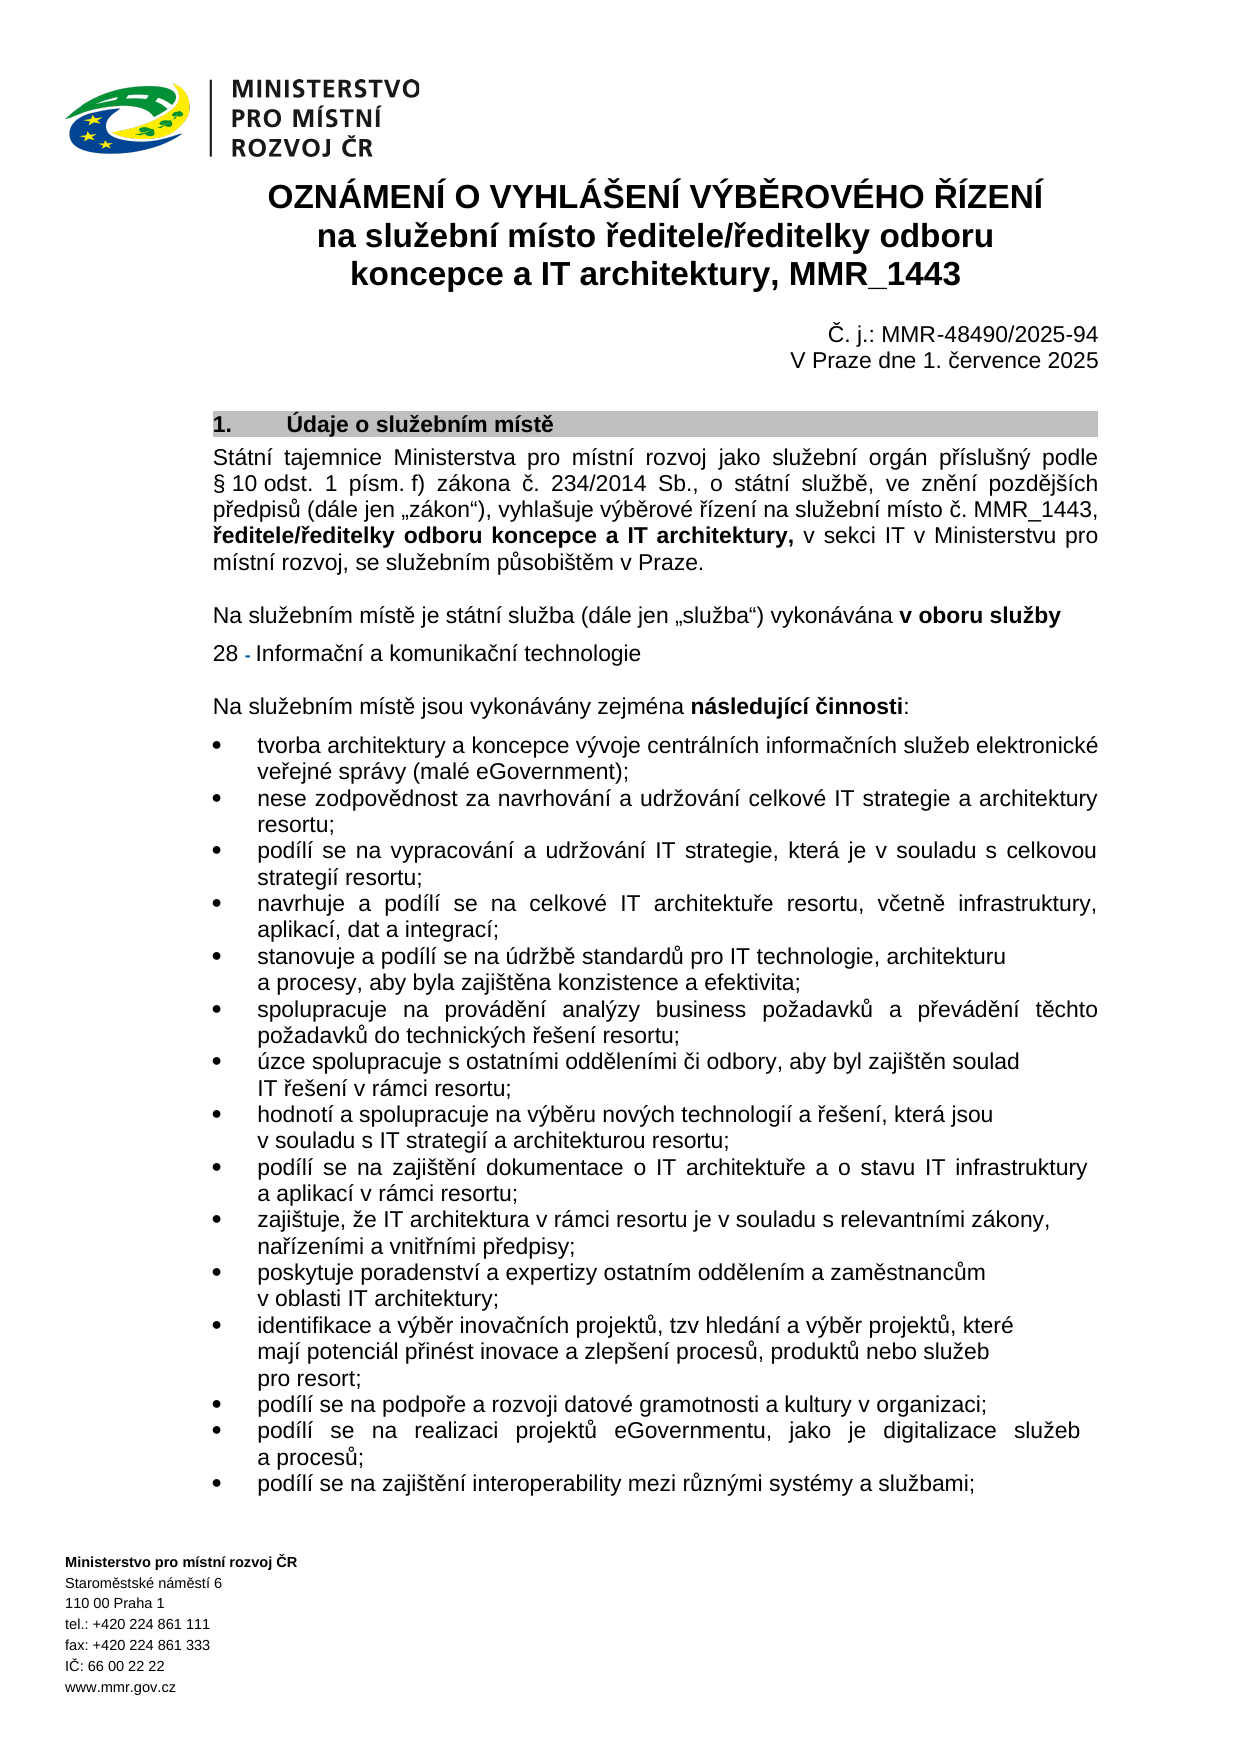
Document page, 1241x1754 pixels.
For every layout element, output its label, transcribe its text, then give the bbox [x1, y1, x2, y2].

list úzce spolupracuje s ostatními odděleními či odbory, aby byl zajištěn soulad [213, 1048, 1098, 1074]
list podílí se na realizaci projektů eGovernmentu, jako je digitalizace služeb a procesů; [213, 1417, 1098, 1470]
list IT řešení v rámci resortu; [257, 1074, 1098, 1101]
text Státní tajemnice Ministerstva pro místní rozvoj jako služební orgán příslušný podle § 10 odst. 1 písm. f) zákona č. 234/2014 Sb., o státní službě, ve znění pozdějších předpisů (dále jen „zákon“), vyhlašuje výběrové řízení na služební místo č. MMR_1443, ředitele/ředitelky odboru koncepce a IT architektury, v sekci IT v Ministerstvu pro místní rozvoj, se služebním působištěm v Praze. [213, 443, 1098, 575]
list nařízeními a vnitřními předpisy; [257, 1233, 1098, 1259]
list podílí se na vypracování a udržování IT strategie, která je v souladu s celkovou strategií resortu; [213, 837, 1098, 890]
list podílí se na zajištění interoperability mezi různými systémy a službami; [213, 1470, 1098, 1496]
list podílí se na zajištění dokumentace o IT architektuře a o stavu IT infrastruktury a aplikací v rámci resortu; [213, 1154, 1098, 1206]
list mají potenciál přinést inovace a zlepšení procesů, produktů nebo služeb [257, 1338, 1098, 1364]
list spolupracuje na provádění analýzy business požadavků a převádění těchto požadavků do technických řešení resortu; [213, 996, 1098, 1048]
list stanovuje a podílí se na údržbě standardů pro IT technologie, architekturu [213, 943, 1098, 969]
text koncepce a IT architektury, MMR_1443 [213, 254, 1098, 293]
list zajištuje, že IT architektura v rámci resortu je v souladu s relevantními zákony, [213, 1206, 1098, 1233]
list hodnotí a spolupracuje na výběru nových technologií a řešení, která jsou [213, 1101, 1098, 1127]
list podílí se na podpoře a rozvoji datové gramotnosti a kultury v organizaci; [213, 1391, 1098, 1417]
list v oblasti IT architektury; [257, 1285, 1098, 1312]
text Na služebním místě je státní služba (dále jen „služba“) vykonávána v oboru služby [213, 602, 1098, 628]
list poskytuje poradenství a expertizy ostatním oddělením a zaměstnancům [213, 1259, 1098, 1285]
list pro resort; [257, 1364, 1098, 1391]
list nese zodpovědnost za navrhování a udržování celkové IT strategie a architektury resortu; [213, 785, 1098, 837]
list a procesy, aby byla zajištěna konzistence a efektivita; [257, 969, 1098, 996]
text Č. j.: MMR-48490/2025-94 [213, 321, 1098, 347]
picture [65, 79, 420, 157]
list tvorba architektury a koncepce vývoje centrálních informačních služeb elektronické veřejné správy (malé eGovernment); [213, 732, 1098, 785]
subtitle 1. Údaje o služebním místě [213, 411, 1098, 437]
text OZNÁMENÍ O VYHLÁŠENÍ VÝBĚROVÉHO ŘÍZENÍ [213, 177, 1098, 216]
text Na služebním místě jsou vykonávány zejména následující činnosti: [213, 693, 1098, 719]
text 28 - Informační a komunikační technologie [213, 640, 1098, 667]
list navrhuje a podílí se na celkové IT architektuře resortu, včetně infrastruktury, aplikací, dat a integrací; [213, 890, 1098, 943]
text na služební místo ředitele/ředitelky odboru [213, 216, 1098, 254]
list v souladu s IT strategií a architekturou resortu; [257, 1127, 1098, 1154]
text V Praze dne 1. července 2025 [729, 347, 1098, 373]
list identifikace a výběr inovačních projektů, tzv hledání a výběr projektů, které [213, 1312, 1098, 1338]
